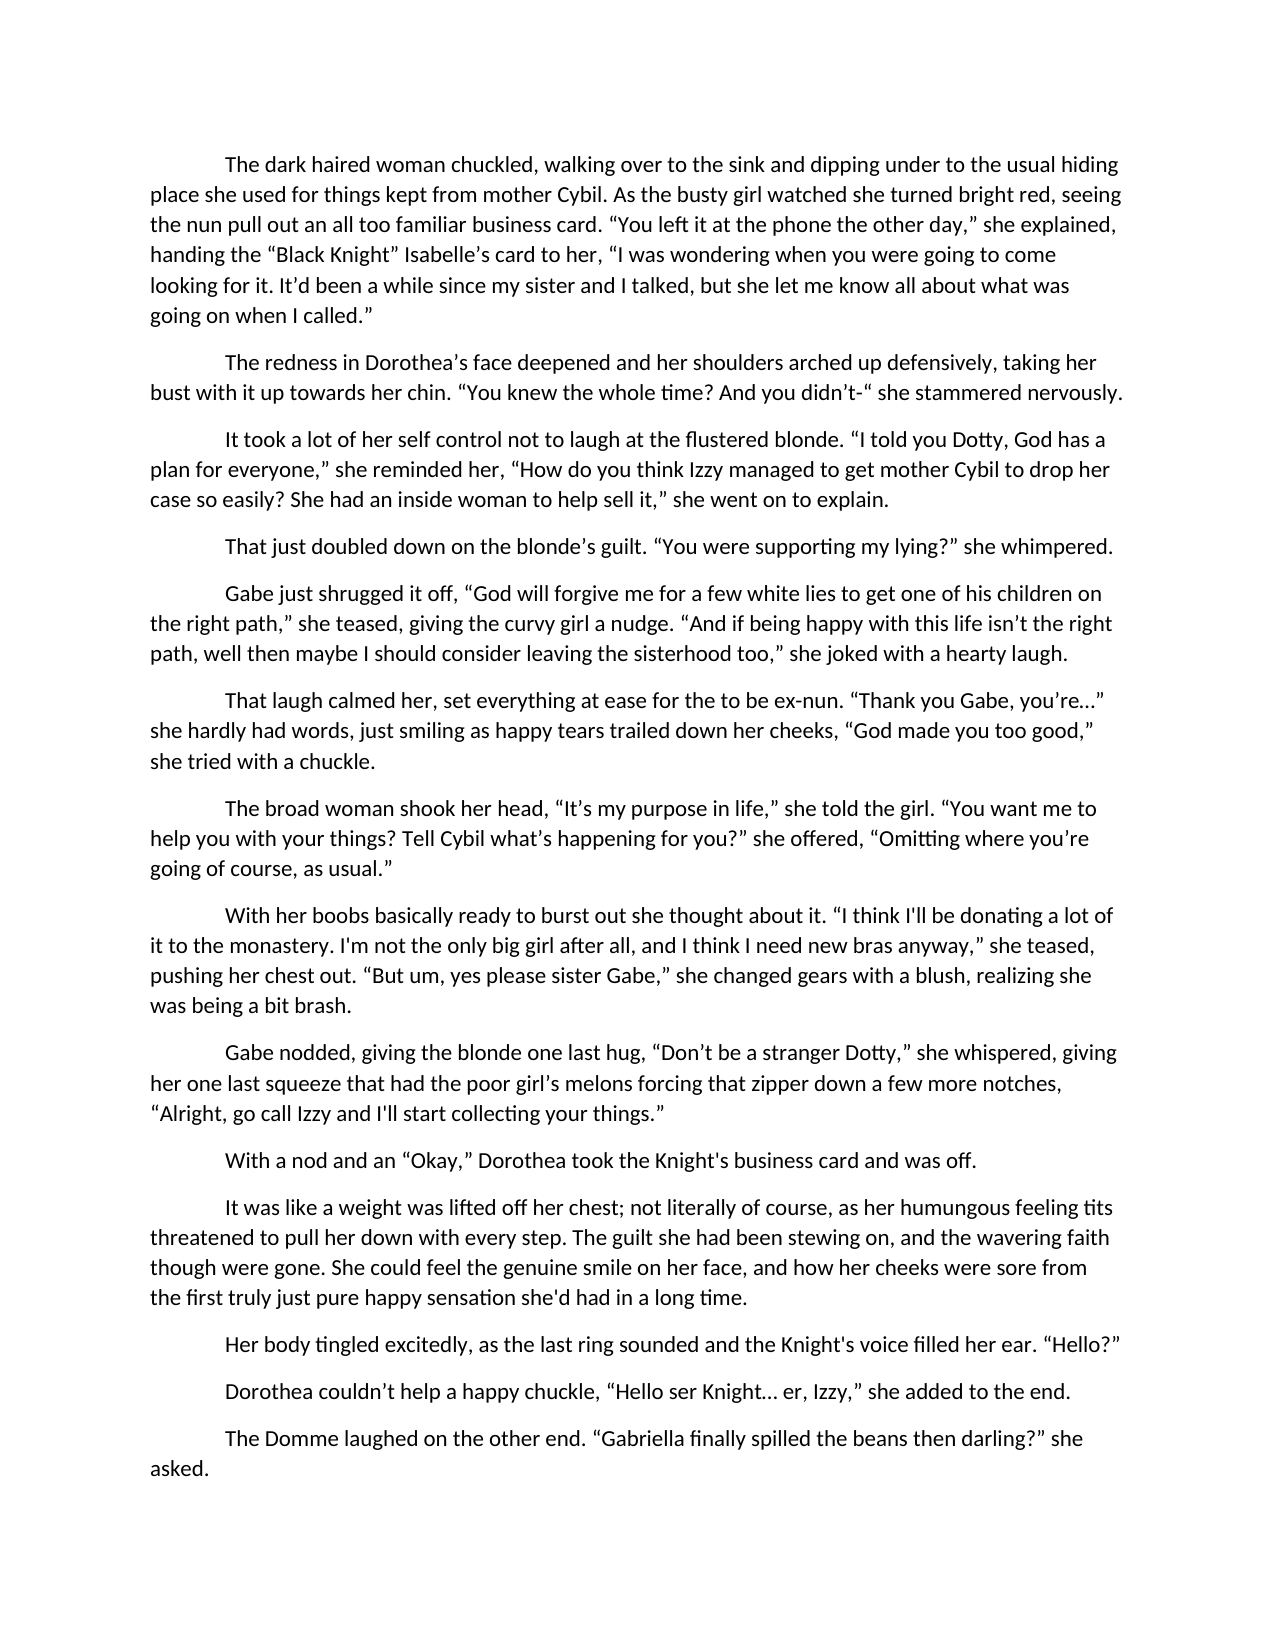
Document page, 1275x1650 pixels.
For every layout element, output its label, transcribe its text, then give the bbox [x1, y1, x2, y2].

text It took a lot of her self control not to laugh at the flustered blonde. “I told you Dotty, God has a plan for everyone,” she reminded her, “How do you think Izzy managed to get mother Cybil to drop her case so easily? She had an inside woman to help sell it,” she went on to explain. [150, 425, 1125, 513]
text The dark haired woman chuckled, walking over to the sink and dipping under to the usual hiding place she used for things kept from mother Cybil. As the busty girl watched she turned bright red, seeing the nun pull out an all too familiar business card. “You left it at the phone the other day,” she explained, handing the “Black Knight” Isabelle’s card to her, “I was wondering when you were going to come looking for it. It’d been a while since my sister and I talked, but she let me know all about what was going on when I called.” [150, 150, 1125, 329]
text The broad woman shook her head, “It’s my purpose in life,” she told the girl. “You want me to help you with your things? Tell Cybil what’s happening for you?” she offered, “Omitting where you’re going of course, as usual.” [150, 794, 1125, 882]
text Gabe nodded, giving the blonde one last hug, “Don’t be a stranger Dotty,” she whispered, giving her one last squeeze that had the poor girl’s melons forcing that zipper down a few more notches, “Alright, go call Izzy and I'll start collecting your things.” [150, 1038, 1125, 1127]
text Her body tingled excitedly, as the last ring sounded and the Knight's voice filled her ear. “Hello?” [150, 1330, 1125, 1358]
text The Domme laughed on the other end. “Gabriella finally spilled the beans then darling?” she asked. [150, 1424, 1125, 1482]
text It was like a weight was lifted off her chest; not literally of course, as her humungous feeling tits threatened to pull her down with every step. The guilt she had been stewing on, and the wavering faith though were gone. She could feel the genuine smile on her face, and how her cheeks were sore from the first truly just pure happy sensation she'd had in a long time. [150, 1193, 1125, 1311]
text Gabe just shrugged it off, “God will forgive me for a few white lies to get one of his children on the right path,” she teased, giving the curvy girl a nudge. “And if being happy with this life isn’t the right path, well then maybe I should consider leaving the sisterhood too,” she joked with a hearty laugh. [150, 579, 1125, 668]
text With a nod and an “Okay,” Dorothea took the Knight's business card and was off. [150, 1146, 1125, 1174]
text With her boobs basically ready to burst out she thought about it. “I think I'll be donating a lot of it to the monastery. I'm not the only big girl after all, and I think I need new bras anyway,” she teased, pushing her chest out. “But um, yes please sister Gabe,” she changed gears with a blush, realizing she was being a bit brash. [150, 901, 1125, 1020]
text That laugh calmed her, set everything at ease for the to be ex-nun. “Thank you Gabe, you’re…” she hardly had words, just smiling as happy tears trailed down her cheeks, “God made you too good,” she tried with a chuckle. [150, 686, 1125, 775]
text Dorothea couldn’t help a happy chuckle, “Hello ser Knight… er, Izzy,” she added to the end. [150, 1377, 1125, 1405]
text That just doubled down on the blonde’s guilt. “You were supporting my lying?” she whimpered. [150, 532, 1125, 560]
text The redness in Dorothea’s face deepened and her shoulders arched up defensively, taking her bust with it up towards her chin. “You knew the whole time? And you didn’t-“ she stammered nervously. [150, 348, 1125, 406]
